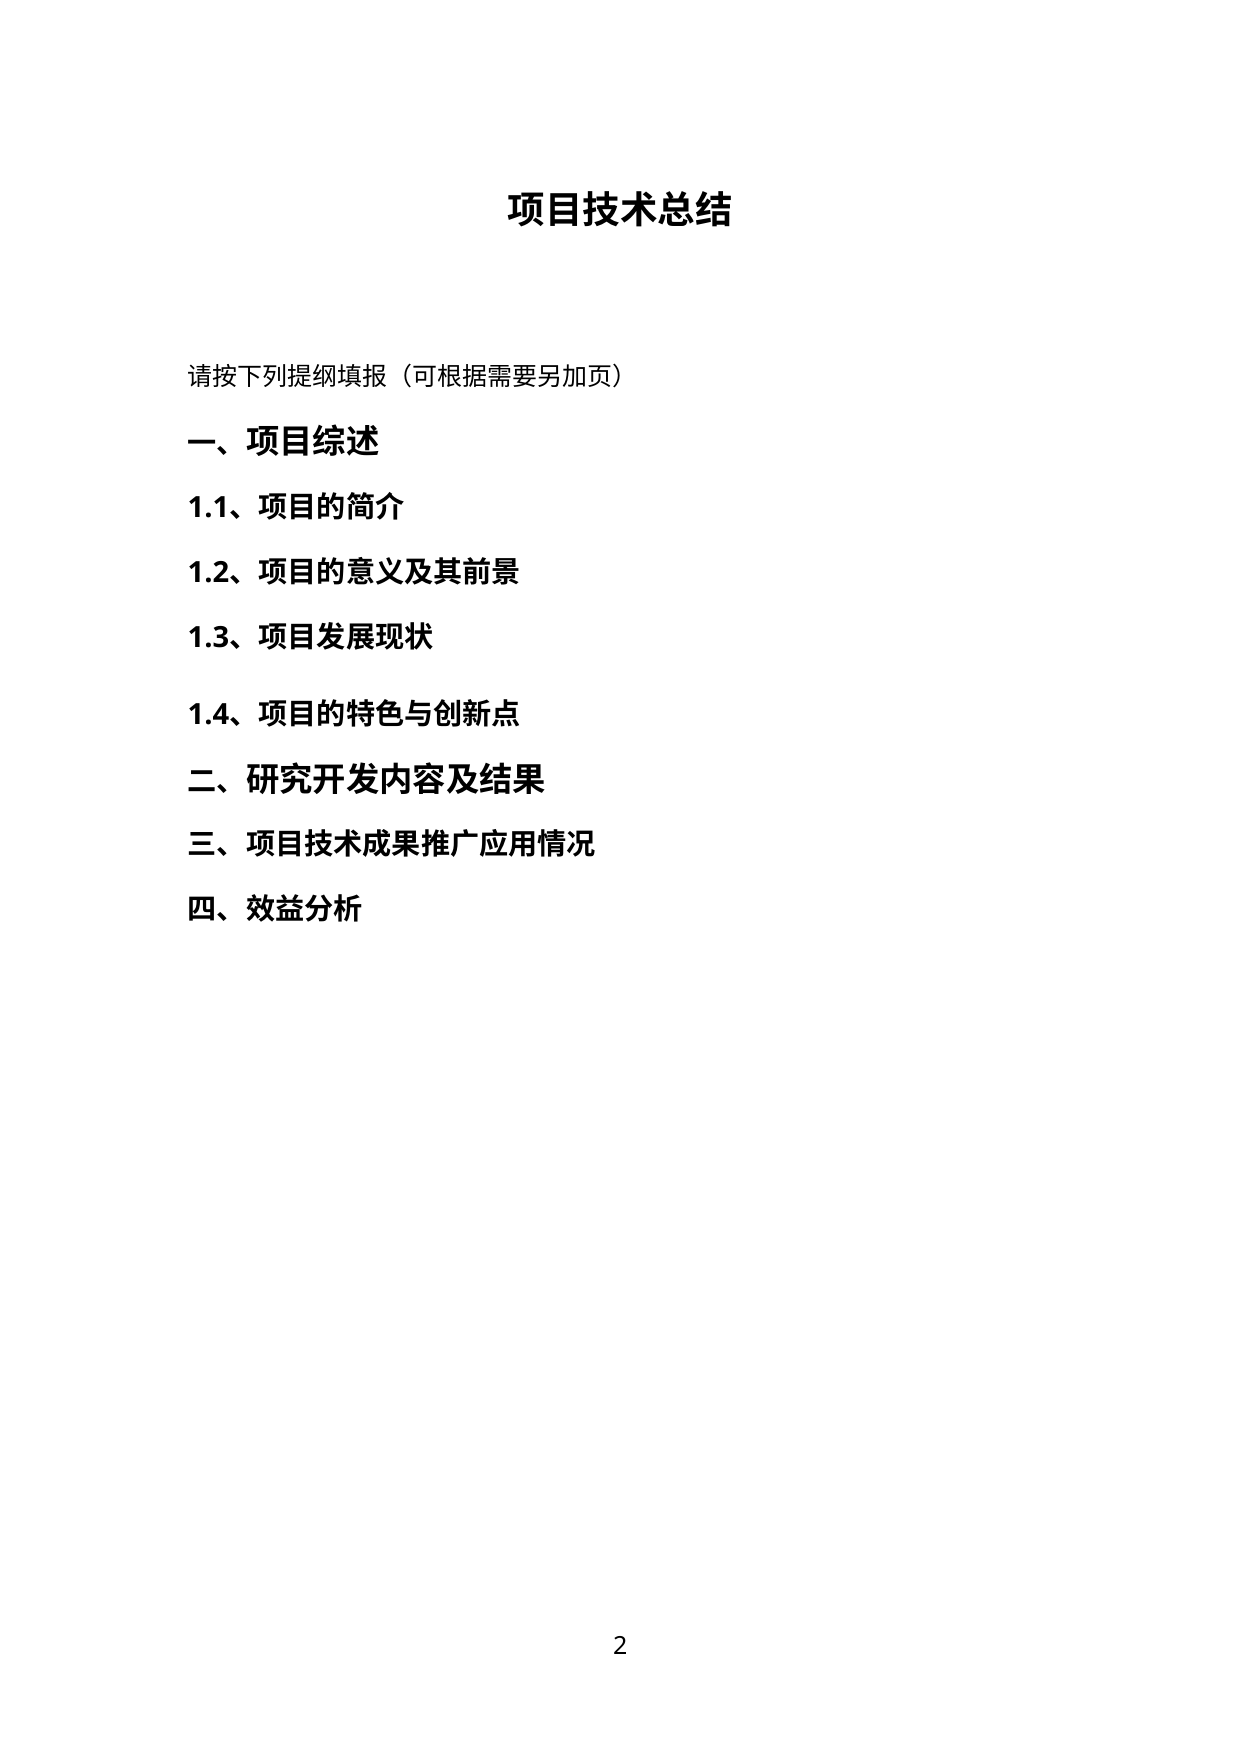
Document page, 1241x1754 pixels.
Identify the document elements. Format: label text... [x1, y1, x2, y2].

text 1.1、项目的简介 [187, 472, 1053, 537]
text 请按下列提纲填报（可根据需要另加页） [187, 342, 1053, 407]
text 三、项目技术成果推广应用情况 [187, 809, 1053, 874]
text 二、研究开发内容及结果 [187, 744, 1053, 809]
text 项目技术总结 [187, 174, 1053, 239]
text 1.4、项目的特色与创新点 [187, 679, 1053, 744]
text 四、效益分析 [187, 874, 1053, 939]
text 一、项目综述 [187, 407, 1053, 472]
text 1.3、项目发展现状 [187, 602, 1053, 667]
text 1.2、项目的意义及其前景 [187, 537, 1053, 602]
